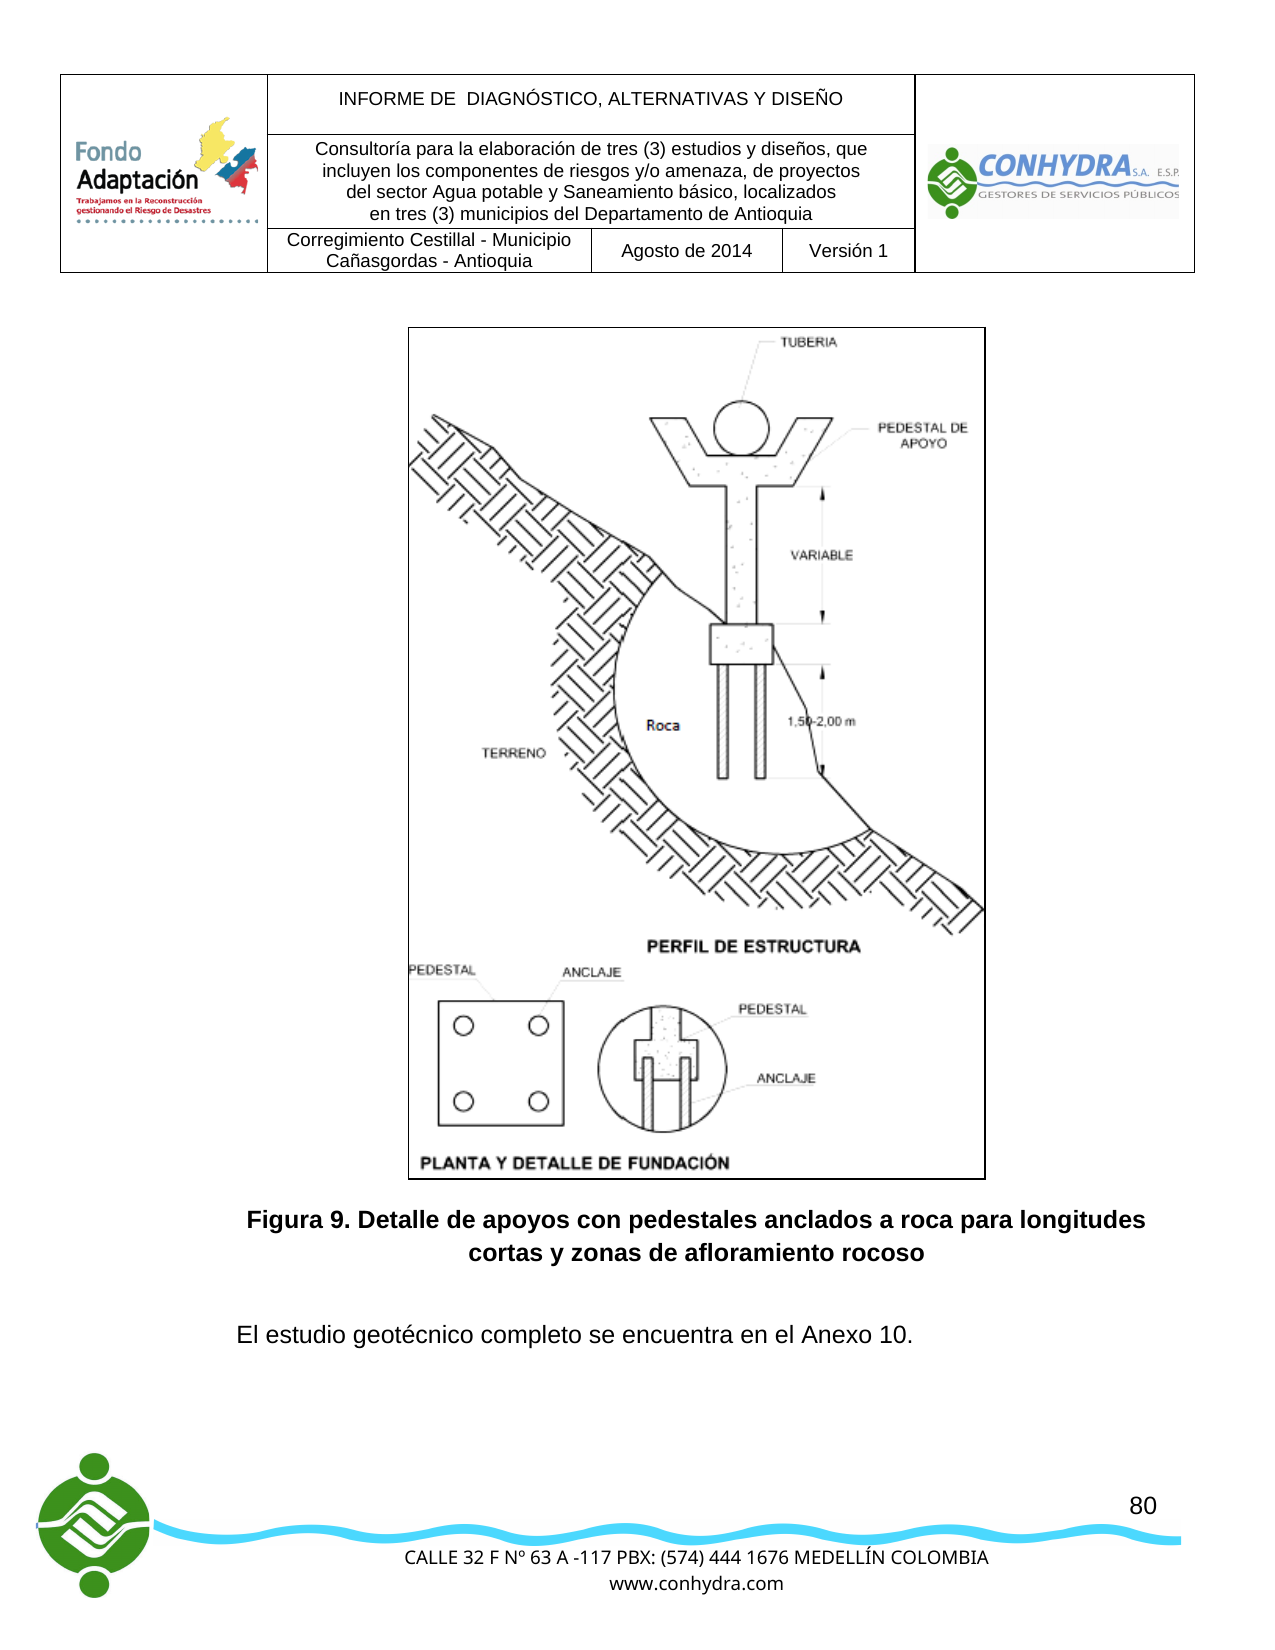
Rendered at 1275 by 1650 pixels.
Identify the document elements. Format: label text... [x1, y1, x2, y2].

text El estudio geotécnico completo se encuentra en el Anexo 10. [236, 1320, 1157, 1349]
picture [35, 1447, 150, 1598]
text Figura 9. Detalle de apoyos con pedestales anclados a roca para longitudes cortas y zonas de afloramiento rocoso [236, 1205, 1157, 1266]
picture [927, 144, 1179, 219]
picture [153, 1519, 1182, 1546]
picture [76, 111, 259, 224]
